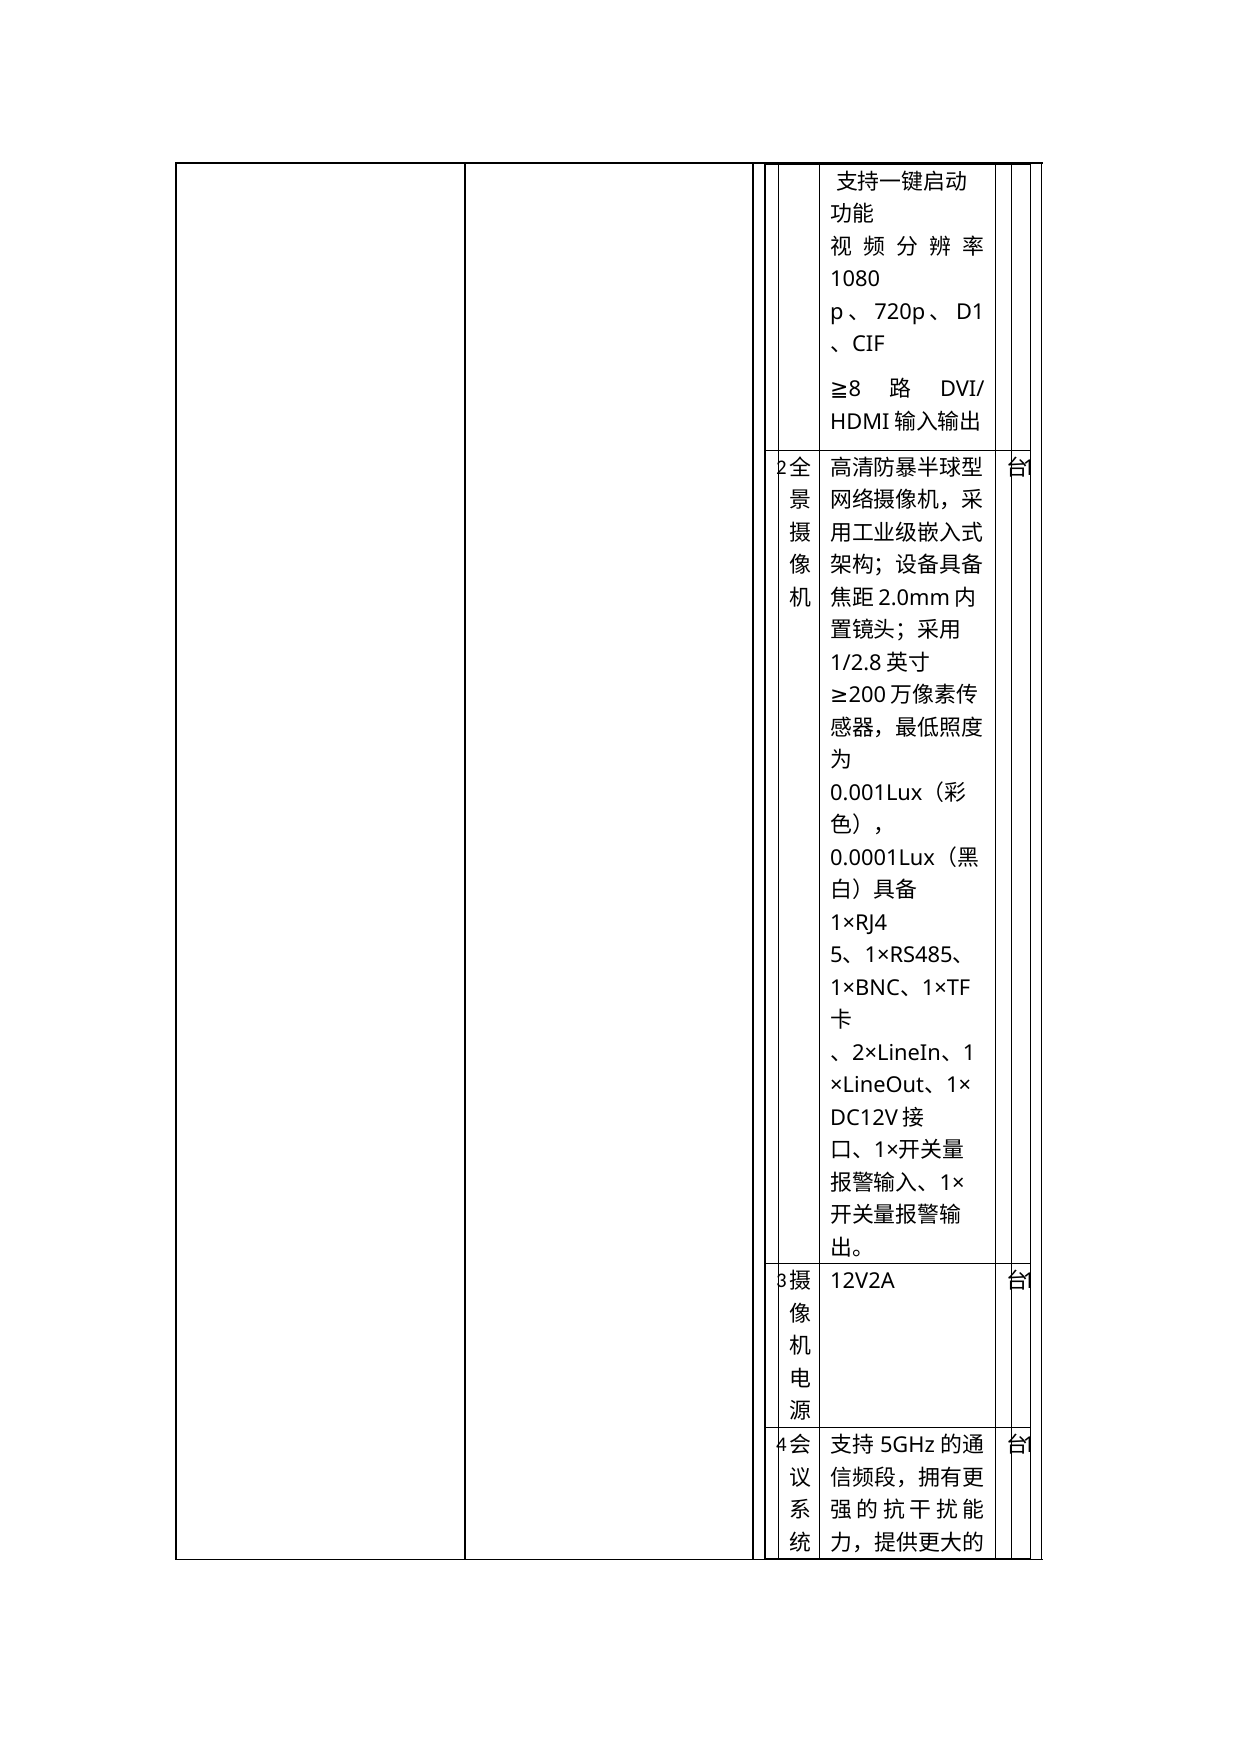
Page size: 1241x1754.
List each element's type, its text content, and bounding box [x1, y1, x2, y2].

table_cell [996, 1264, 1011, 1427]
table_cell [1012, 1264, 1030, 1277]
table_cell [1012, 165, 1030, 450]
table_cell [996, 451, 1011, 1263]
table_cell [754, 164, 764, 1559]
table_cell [820, 1428, 995, 1558]
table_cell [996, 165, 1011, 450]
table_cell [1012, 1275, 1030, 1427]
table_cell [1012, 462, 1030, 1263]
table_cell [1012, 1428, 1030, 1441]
table_cell 1 [466, 164, 752, 1559]
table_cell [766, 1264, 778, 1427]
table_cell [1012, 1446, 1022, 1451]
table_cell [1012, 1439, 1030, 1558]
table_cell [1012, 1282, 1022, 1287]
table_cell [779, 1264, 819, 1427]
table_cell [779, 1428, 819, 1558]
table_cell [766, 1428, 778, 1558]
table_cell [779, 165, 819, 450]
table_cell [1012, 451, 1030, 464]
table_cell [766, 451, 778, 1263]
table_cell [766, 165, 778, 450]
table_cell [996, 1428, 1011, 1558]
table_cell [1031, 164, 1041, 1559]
table_cell [177, 164, 464, 1559]
